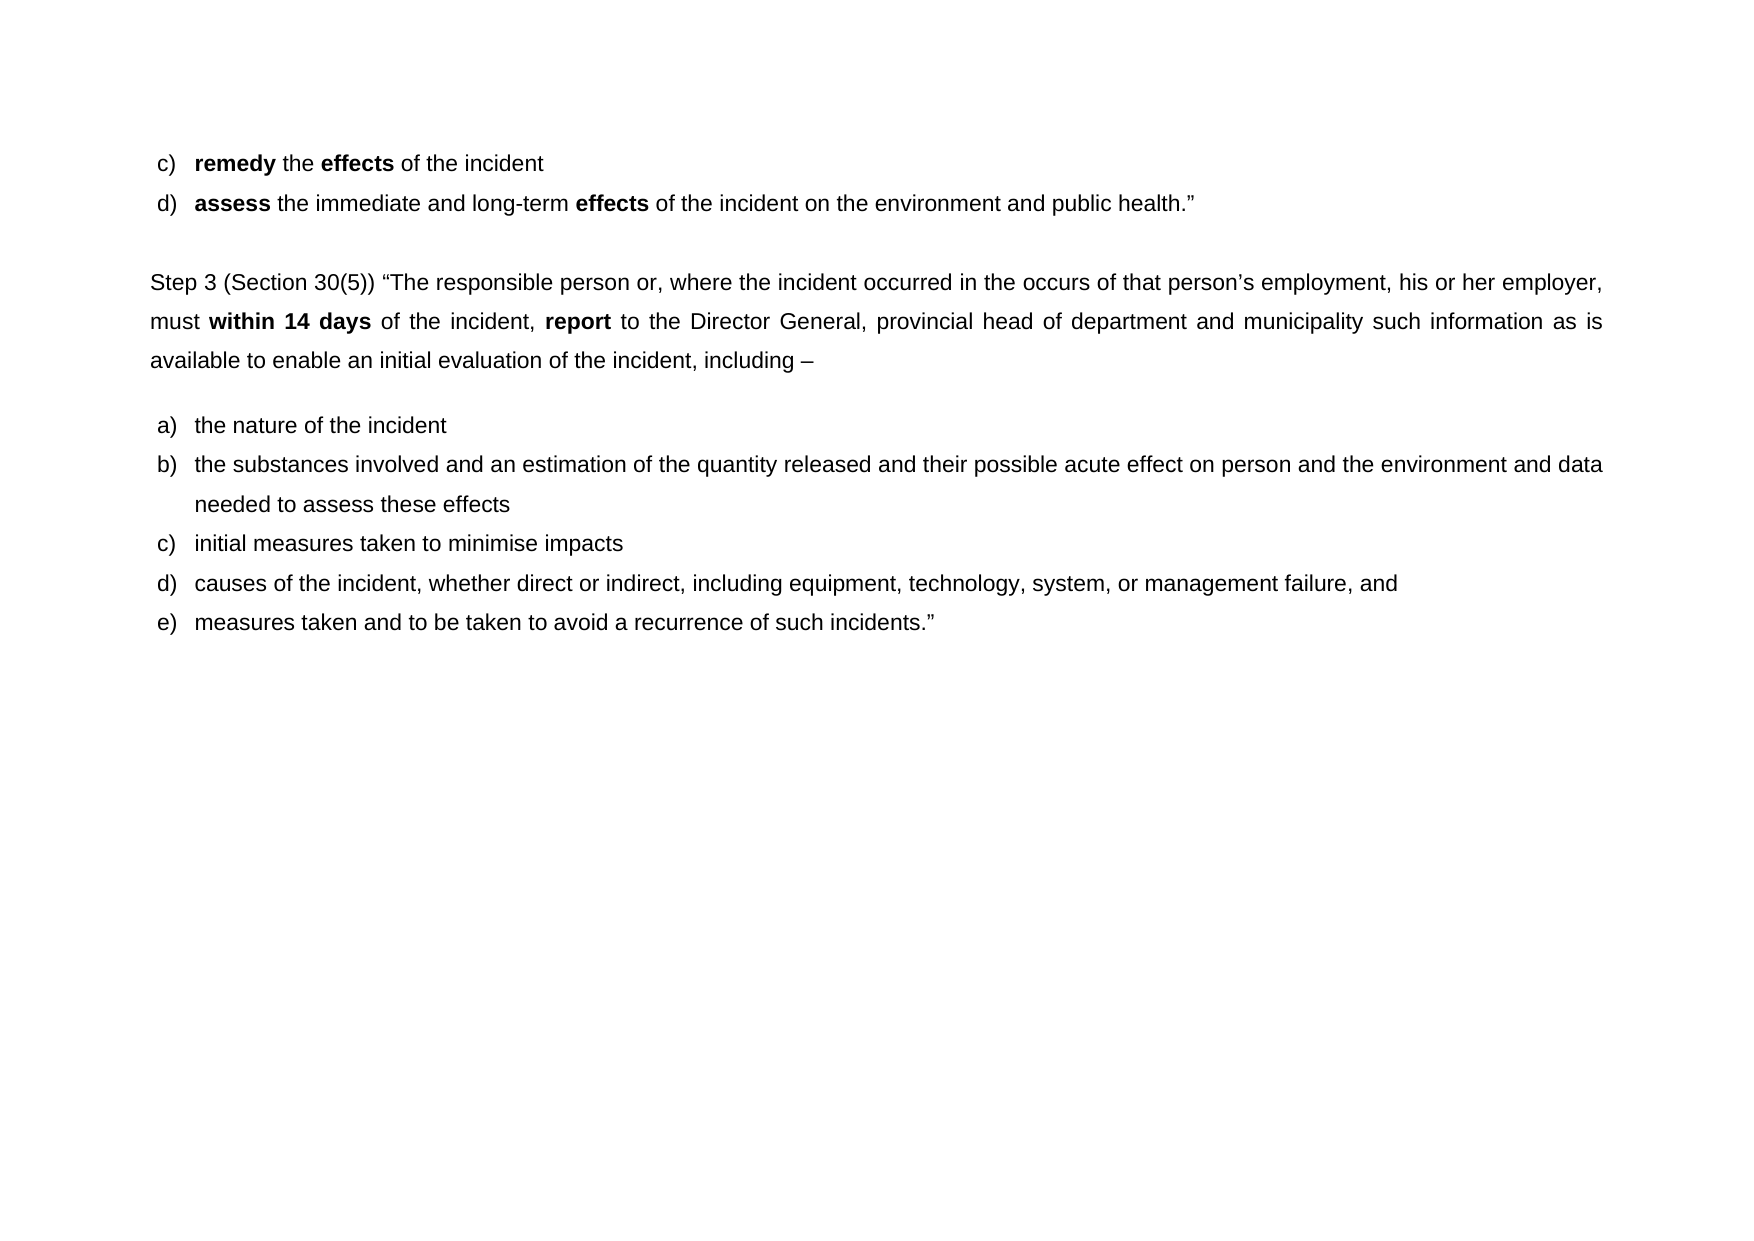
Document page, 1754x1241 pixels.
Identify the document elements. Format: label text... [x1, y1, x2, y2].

text Step 3 (Section 30(5)) “The responsible person or, where the incident occurred in the occurs of that person’s employment, his or her employer, must within 14 days of the incident, report to the Director General, provincial head of department and municipality such information as is available to enable an initial evaluation of the incident, including – [150, 268, 1604, 374]
list initial measures taken to minimise impacts [157, 530, 1604, 557]
list the nature of the incident [157, 412, 1604, 438]
list causes of the incident, whether direct or indirect, including equipment, technology, system, or management failure, and [157, 570, 1604, 596]
list remedy the effects of the incident [157, 150, 1604, 176]
list assess the immediate and long-term effects of the incident on the environment and public health.” [157, 189, 1604, 216]
list measures taken and to be taken to avoid a recurrence of such incidents.” [157, 609, 1604, 636]
list the substances involved and an estimation of the quantity released and their possible acute effect on person and the environment and data needed to assess these effects [157, 451, 1604, 517]
